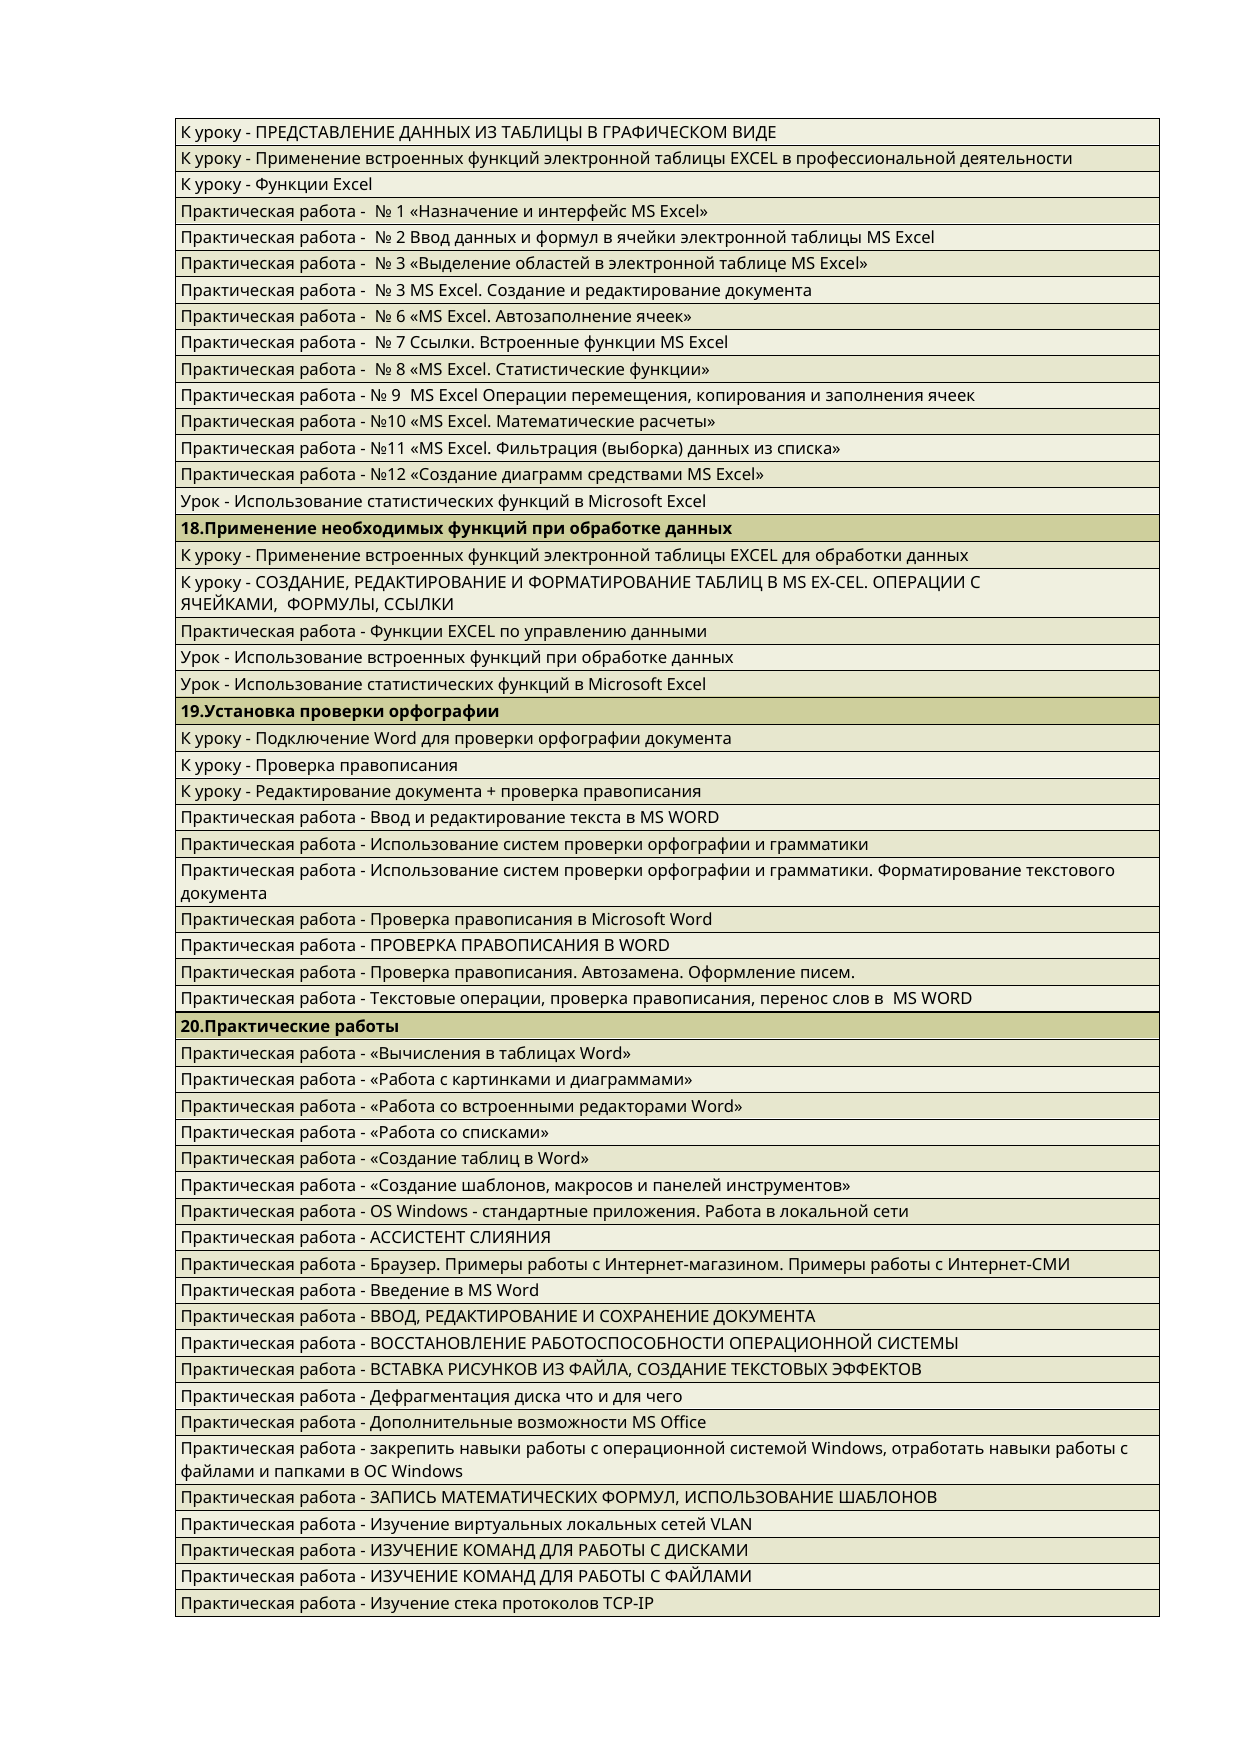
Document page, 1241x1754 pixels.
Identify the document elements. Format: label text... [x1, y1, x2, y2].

table_cell Практическая работа - Ввод и редактирование текста в MS WORD [176, 805, 1159, 830]
table_cell 20.Практические работы [176, 1013, 1159, 1038]
table_cell Практическая работа - ПРОВЕРКА ПРАВОПИСАНИЯ В WORD [176, 933, 1159, 958]
table_cell Практическая работа - Использование систем проверки орфографии и грамматики. Форматирование текстового документа [176, 858, 1159, 906]
table_cell Практическая работа - № 1 «Назначение и интерфейс MS Excel» [176, 198, 1159, 223]
table_cell К уроку - Применение встроенных функций электронной таблицы EXCEL для обработки данных [176, 542, 1159, 568]
table_cell Практическая работа - Текстовые операции, проверка правописания, перенос слов в MS WORD [176, 986, 1159, 1011]
table_cell Практическая работа - Использование систем проверки орфографии и грамматики [176, 831, 1159, 857]
table_cell Практическая работа - ВСТАВКА РИСУНКОВ ИЗ ФАЙЛА, СОЗДАНИЕ ТЕКСТОВЫХ ЭФФЕКТОВ [176, 1357, 1159, 1382]
table_cell К уроку - Функции Excel [176, 172, 1159, 197]
table_cell Практическая работа - Введение в MS Word [176, 1278, 1159, 1303]
table_cell Практическая работа - № 8 «MS Excel. Статистические функции» [176, 356, 1159, 382]
table_cell 19.Установка проверки орфографии [176, 698, 1159, 724]
table_cell Практическая работа - № 2 Ввод данных и формул в ячейки электронной таблицы MS Excel [176, 225, 1159, 250]
table_cell Практическая работа - ЗАПИСЬ МАТЕМАТИЧЕСКИХ ФОРМУЛ, ИСПОЛЬЗОВАНИЕ ШАБЛОНОВ [176, 1485, 1159, 1510]
table_cell Практическая работа - «Работа со списками» [176, 1120, 1159, 1145]
table_cell Практическая работа - Браузер. Примеры работы с Интернет-магазином. Примеры работы с Интернет-СМИ [176, 1251, 1159, 1277]
table_cell Практическая работа - OS Windows - cтандартные приложения. Работа в локальной сети [176, 1199, 1159, 1224]
table_cell Практическая работа - «Работа с картинками и диаграммами» [176, 1067, 1159, 1092]
table_cell К уроку - СОЗДАНИЕ, РЕДАКТИРОВАНИЕ И ФОРМАТИРОВАНИЕ ТАБЛИЦ В MS EX-CEL. ОПЕРАЦИИ С ЯЧЕЙКАМИ, ФОРМУЛЫ, ССЫЛКИ [176, 569, 1159, 617]
table_cell Практическая работа - №12 «Создание диаграмм средствами MS Excel» [176, 462, 1159, 487]
table_cell Практическая работа - Функции EXCEL по управлению данными [176, 618, 1159, 644]
table_cell Практическая работа - АССИСТЕНТ СЛИЯНИЯ [176, 1225, 1159, 1250]
table_cell Практическая работа - закрепить навыки работы с операционной системой Windows, отработать навыки работы с файлами и папками в ОС Windows [176, 1436, 1159, 1484]
table_cell Практическая работа - ИЗУЧЕНИЕ КОМАНД ДЛЯ РАБОТЫ С ФАЙЛАМИ [176, 1564, 1159, 1589]
table_cell Практическая работа - № 3 MS Excel. Создание и редактирование документа [176, 277, 1159, 303]
table_cell Практическая работа - «Вычисления в таблицах Word» [176, 1040, 1159, 1066]
table_cell Практическая работа - Дефрагментация диска что и для чего [176, 1383, 1159, 1408]
table_cell Практическая работа - №11 «MS Excel. Фильтрация (выборка) данных из списка» [176, 435, 1159, 461]
table_cell Практическая работа - Изучение виртуальных локальных сетей VLAN [176, 1511, 1159, 1537]
table_cell Урок - Использование встроенных функций при обработке данных [176, 645, 1159, 670]
table_cell 18.Применение необходимых функций при обработке данных [176, 515, 1159, 541]
table_cell Практическая работа - № 3 «Выделение областей в электронной таблице MS Excel» [176, 251, 1159, 276]
table_cell Практическая работа - «Создание таблиц в Word» [176, 1146, 1159, 1171]
table_cell Практическая работа - Изучение стека протоколов TCP-IP [176, 1590, 1159, 1616]
table_cell Практическая работа - ВОССТАНОВЛЕНИЕ РАБОТОСПОСОБНОСТИ ОПЕРАЦИОННОЙ СИСТЕМЫ [176, 1330, 1159, 1356]
table_cell К уроку - ПРЕДСТАВЛЕНИЕ ДАННЫХ ИЗ ТАБЛИЦЫ В ГРАФИЧЕСКОМ ВИДЕ [176, 119, 1159, 144]
table_cell К уроку - Применение встроенных функций электронной таблицы EXCEL в профессиональной деятельности [176, 146, 1159, 171]
table_cell Практическая работа - № 6 «MS Excel. Автозаполнение ячеек» [176, 304, 1159, 329]
table_cell Практическая работа - Проверка правописания в Microsoft Word [176, 907, 1159, 932]
table_cell Практическая работа - № 9 MS Excel Операции перемещения, копирования и заполнения ячеек [176, 383, 1159, 408]
table_cell К уроку - Редактирование документа + проверка правописания [176, 779, 1159, 804]
table_cell Практическая работа - Дополнительные возможности MS Office [176, 1410, 1159, 1435]
table_cell Практическая работа - № 7 Ссылки. Встроенные функции MS Excel [176, 330, 1159, 355]
table_cell Урок - Использование статистических функций в Microsoft Excel [176, 488, 1159, 513]
table_cell Практическая работа - ВВОД, РЕДАКТИРОВАНИЕ И СОХРАНЕНИЕ ДОКУМЕНТА [176, 1304, 1159, 1329]
table_cell Практическая работа - Проверка правописания. Автозамена. Оформление писем. [176, 959, 1159, 985]
table_cell Практическая работа - ИЗУЧЕНИЕ КОМАНД ДЛЯ РАБОТЫ С ДИСКАМИ [176, 1538, 1159, 1563]
table_cell Практическая работа - №10 «MS Excel. Математические расчеты» [176, 409, 1159, 434]
table_cell Урок - Использование статистических функций в Microsoft Excel [176, 671, 1159, 696]
table_cell Практическая работа - «Работа со встроенными редакторами Word» [176, 1093, 1159, 1118]
table_cell Практическая работа - «Создание шаблонов, макросов и панелей инструментов» [176, 1172, 1159, 1198]
table_cell К уроку - Проверка правописания [176, 752, 1159, 777]
table_cell К уроку - Подключение Word для проверки орфографии документа [176, 725, 1159, 751]
